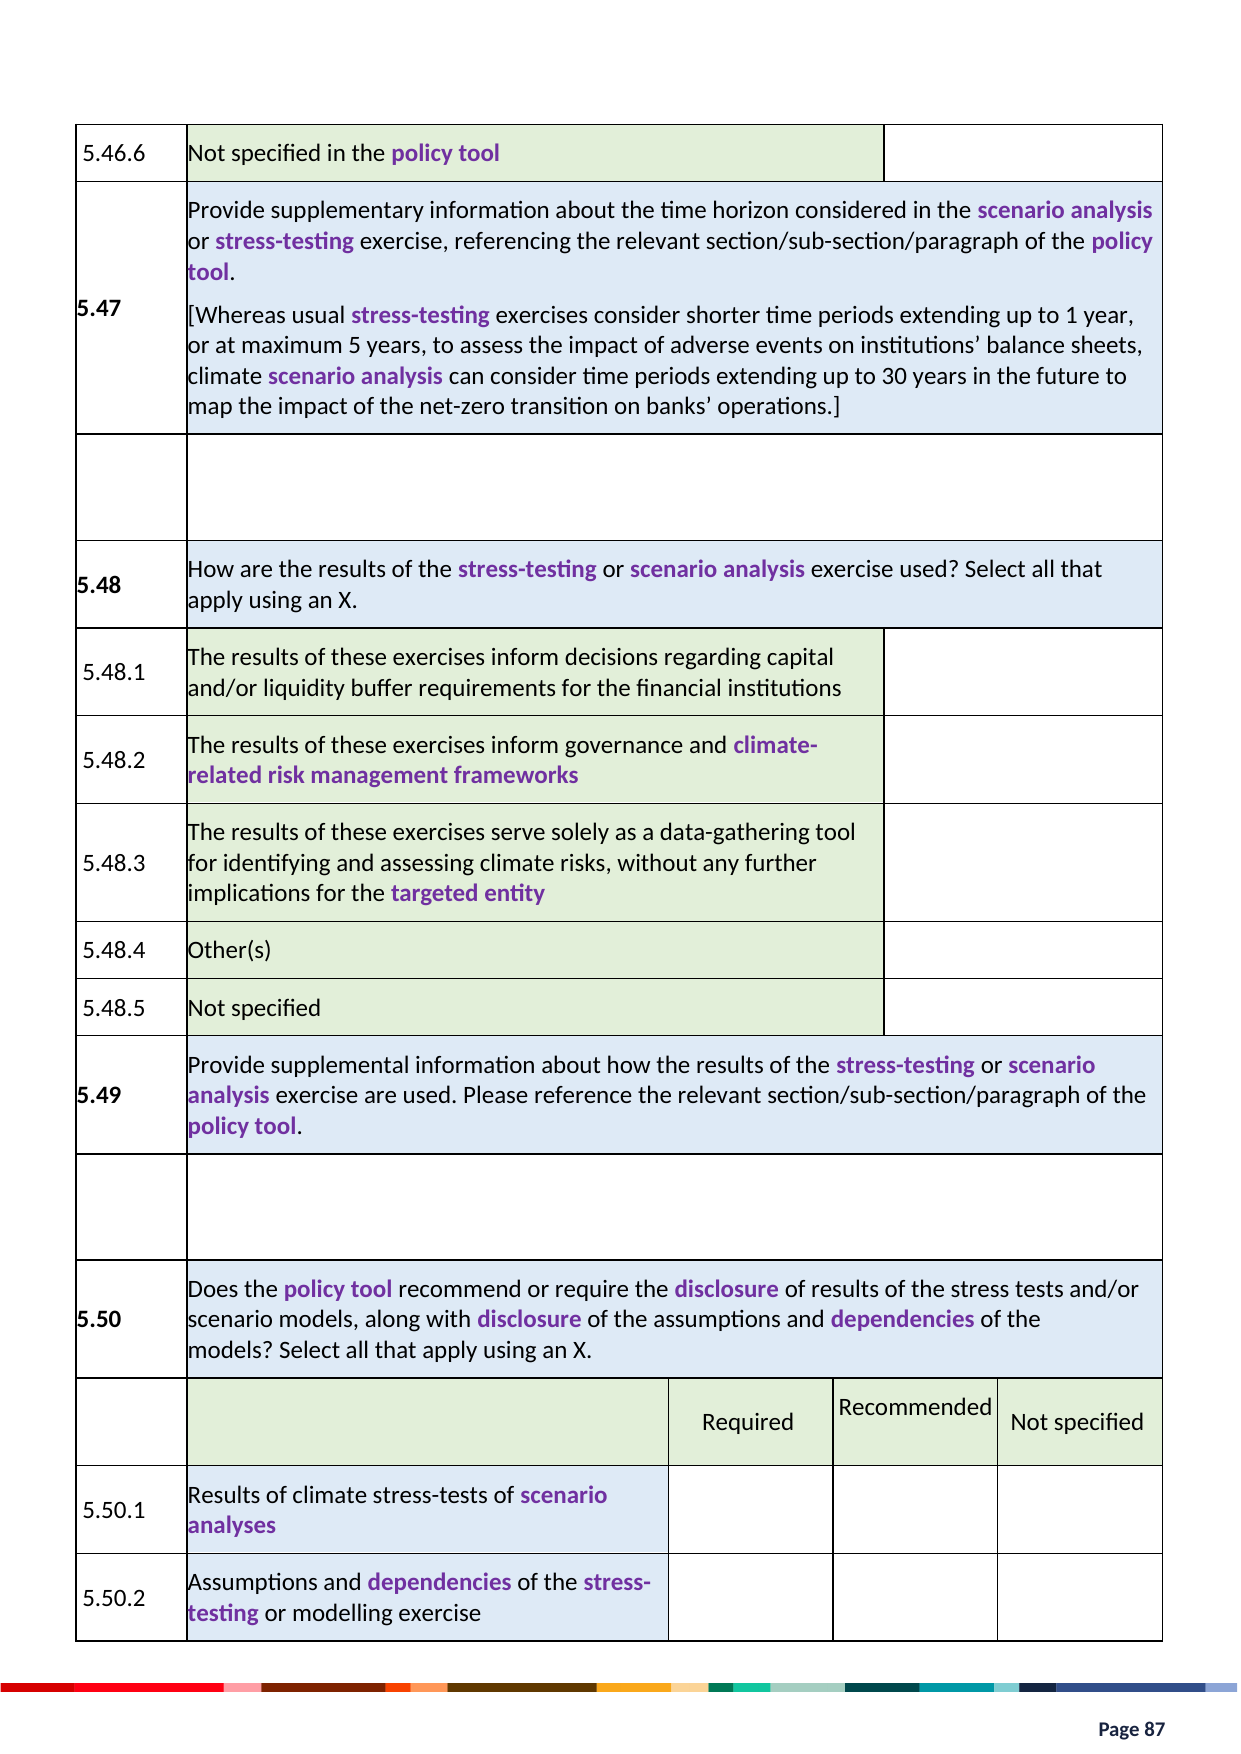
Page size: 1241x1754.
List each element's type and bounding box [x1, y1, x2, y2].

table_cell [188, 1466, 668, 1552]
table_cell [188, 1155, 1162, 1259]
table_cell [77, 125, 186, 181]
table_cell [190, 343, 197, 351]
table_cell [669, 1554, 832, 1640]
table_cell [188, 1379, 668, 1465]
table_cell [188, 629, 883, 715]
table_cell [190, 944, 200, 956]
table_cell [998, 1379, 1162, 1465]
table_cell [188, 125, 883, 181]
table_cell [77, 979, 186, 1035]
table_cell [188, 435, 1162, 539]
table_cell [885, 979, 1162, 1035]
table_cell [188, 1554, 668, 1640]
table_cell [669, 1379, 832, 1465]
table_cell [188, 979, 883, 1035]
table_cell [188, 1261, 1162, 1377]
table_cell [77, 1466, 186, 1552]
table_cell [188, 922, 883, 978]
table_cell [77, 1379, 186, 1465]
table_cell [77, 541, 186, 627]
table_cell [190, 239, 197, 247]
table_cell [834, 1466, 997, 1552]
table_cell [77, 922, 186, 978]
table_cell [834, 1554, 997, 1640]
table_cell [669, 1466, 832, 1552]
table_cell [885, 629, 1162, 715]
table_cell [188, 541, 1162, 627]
picture [0, 1683, 1236, 1692]
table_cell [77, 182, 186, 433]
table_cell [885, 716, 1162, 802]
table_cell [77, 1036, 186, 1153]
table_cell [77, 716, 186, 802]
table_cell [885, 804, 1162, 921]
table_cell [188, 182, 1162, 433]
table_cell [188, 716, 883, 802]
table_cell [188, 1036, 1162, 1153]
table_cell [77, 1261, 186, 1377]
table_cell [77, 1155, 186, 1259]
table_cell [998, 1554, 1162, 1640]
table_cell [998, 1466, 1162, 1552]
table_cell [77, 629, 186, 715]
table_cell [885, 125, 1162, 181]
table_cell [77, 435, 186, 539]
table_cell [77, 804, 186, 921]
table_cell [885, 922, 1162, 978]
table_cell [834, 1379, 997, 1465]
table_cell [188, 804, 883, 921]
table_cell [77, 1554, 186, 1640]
